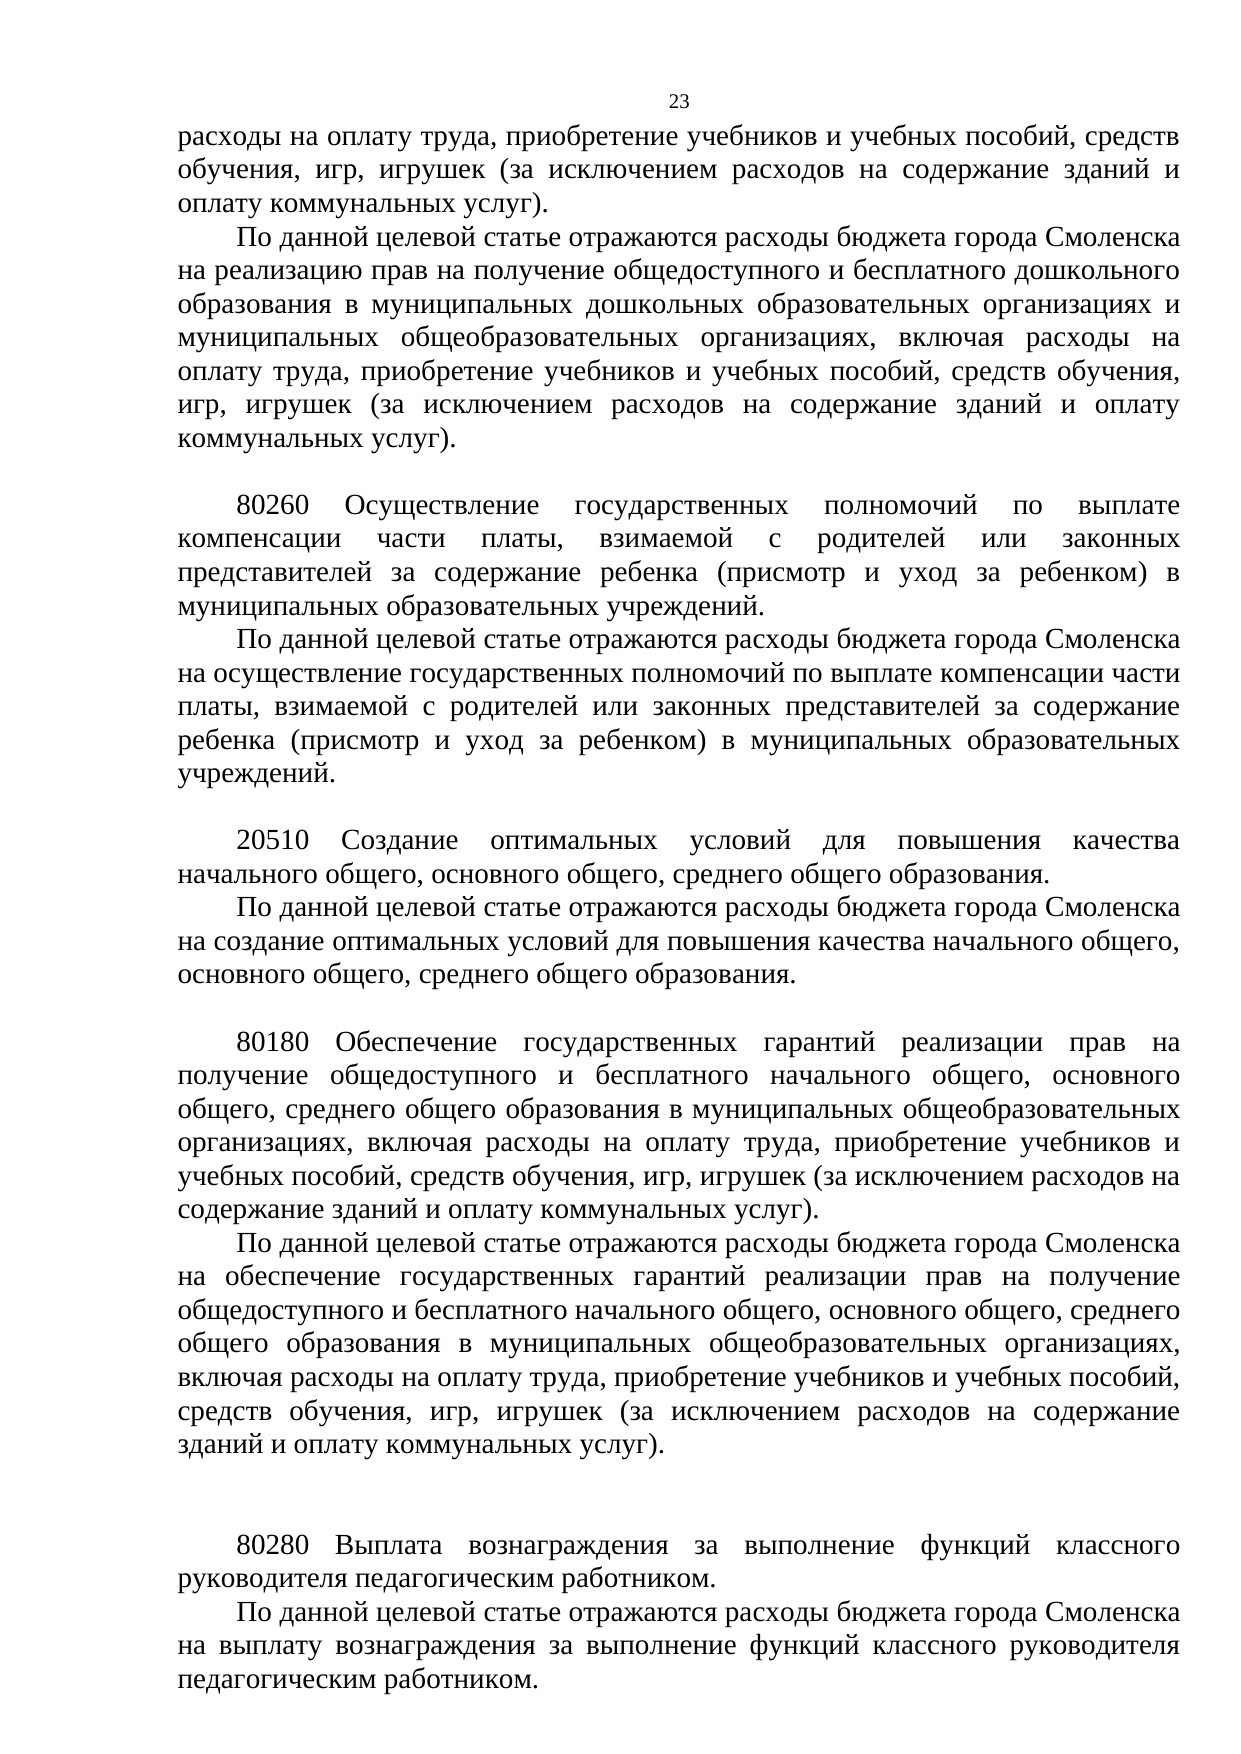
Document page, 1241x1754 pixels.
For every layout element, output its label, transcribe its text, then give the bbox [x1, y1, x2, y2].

text По данной целевой статье отражаются расходы бюджета города Смоленска на создание оптимальных условий для повышения качества начального общего, основного общего, среднего общего образования. [177, 889, 1181, 990]
text 20510 Создание оптимальных условий для повышения качества начального общего, основного общего, среднего общего образования. [177, 822, 1181, 889]
text По данной целевой статье отражаются расходы бюджета города Смоленска на реализацию прав на получение общедоступного и бесплатного дошкольного образования в муниципальных дошкольных образовательных организациях и муниципальных общеобразовательных организациях, включая расходы на оплату труда, приобретение учебников и учебных пособий, средств обучения, игр, игрушек (за исключением расходов на содержание зданий и оплату коммунальных услуг). [177, 219, 1181, 453]
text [177, 118, 1181, 219]
text 80260 Осуществление государственных полномочий по выплате компенсации части платы, взимаемой с родителей или законных представителей за содержание ребенка (присмотр и уход за ребенком) в муниципальных образовательных учреждений. [177, 487, 1181, 621]
text По данной целевой статье отражаются расходы бюджета города Смоленска на выплату вознаграждения за выполнение функций классного руководителя педагогическим работником. [177, 1594, 1181, 1694]
text 80180 Обеспечение государственных гарантий реализации прав на получение общедоступного и бесплатного начального общего, основного общего, среднего общего образования в муниципальных общеобразовательных организациях, включая расходы на оплату труда, приобретение учебников и учебных пособий, средств обучения, игр, игрушек (за исключением расходов на содержание зданий и оплату коммунальных услуг). [177, 1024, 1181, 1225]
text 80280 Выплата вознаграждения за выполнение функций классного руководителя педагогическим работником. [177, 1527, 1181, 1594]
text По данной целевой статье отражаются расходы бюджета города Смоленска на обеспечение государственных гарантий реализации прав на получение общедоступного и бесплатного начального общего, основного общего, среднего общего образования в муниципальных общеобразовательных организациях, включая расходы на оплату труда, приобретение учебников и учебных пособий, средств обучения, игр, игрушек (за исключением расходов на содержание зданий и оплату коммунальных услуг). [177, 1225, 1181, 1460]
text По данной целевой статье отражаются расходы бюджета города Смоленска на осуществление государственных полномочий по выплате компенсации части платы, взимаемой с родителей или законных представителей за содержание ребенка (присмотр и уход за ребенком) в муниципальных образовательных учреждений. [177, 621, 1181, 789]
